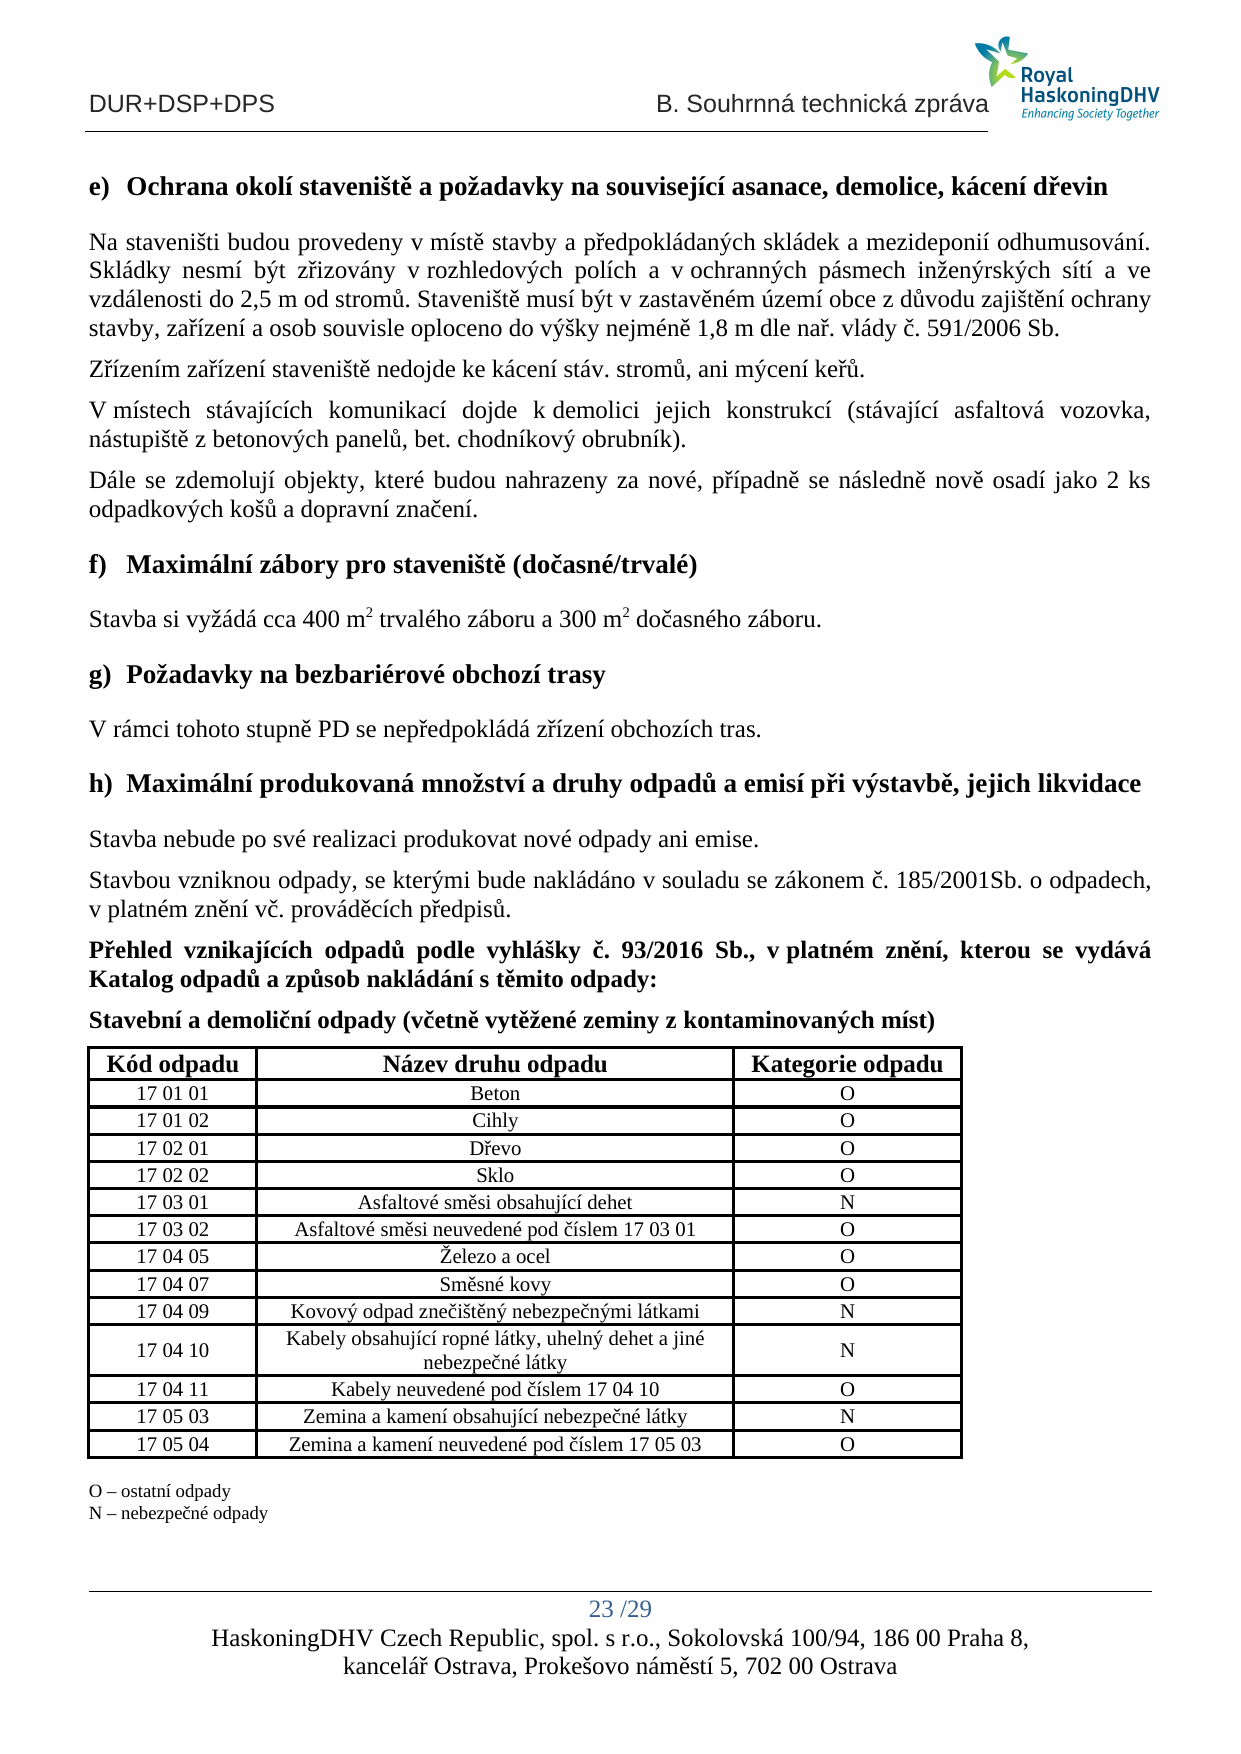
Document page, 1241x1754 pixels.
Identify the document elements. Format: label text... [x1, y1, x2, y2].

table_cell O [735, 1377, 960, 1401]
table_cell Cihly [258, 1109, 732, 1132]
table_cell 17 05 03 [90, 1404, 255, 1428]
table_header Kód odpadu [90, 1049, 255, 1078]
table_cell 17 03 01 [90, 1190, 255, 1214]
table_cell Asfaltové směsi obsahující dehet [258, 1190, 732, 1214]
table_cell 17 03 02 [90, 1217, 255, 1241]
text V rámci tohoto stupně PD se nepředpokládá zřízení obchozích tras. [89, 714, 1152, 743]
text Stavba nebude po své realizaci produkovat nové odpady ani emise. [89, 824, 1152, 852]
table_cell N [735, 1190, 960, 1214]
table_cell 17 04 09 [90, 1299, 255, 1323]
text Stavba si vyžádá cca 400 m2 trvalého záboru a 300 m2 dočasného záboru. [89, 604, 1152, 633]
table_header Kategorie odpadu [735, 1049, 960, 1078]
table_cell O [735, 1136, 960, 1160]
table_cell Kovový odpad znečištěný nebezpečnými látkami [258, 1299, 732, 1323]
table_cell N [735, 1404, 960, 1428]
table_cell Směsné kovy [258, 1272, 732, 1296]
table_cell 17 02 02 [90, 1163, 255, 1187]
table_cell 17 01 01 [90, 1081, 255, 1105]
table_cell O [735, 1081, 960, 1105]
text Zřízením zařízení staveniště nedojde ke kácení stáv. stromů, ani mýcení keřů. [89, 354, 1152, 383]
table_cell O [735, 1272, 960, 1296]
subtitle Ochrana okolí staveniště a požadavky na související asanace, demolice, kácení dřevin [89, 170, 1152, 202]
text Stavbou vzniknou odpady, se kterými bude nakládáno v souladu se zákonem č. 185/2001Sb. o odpadech, v platném znění vč. prováděcích předpisů. [89, 865, 1152, 922]
table_cell Sklo [258, 1163, 732, 1187]
subtitle Maximální zábory pro staveniště (dočasné/trvalé) [89, 548, 1152, 579]
text Přehled vznikajících odpadů podle vyhlášky č. 93/2016 Sb., v platném znění, kterou se vydává Katalog odpadů a způsob nakládání s těmito odpady: [89, 935, 1152, 992]
text Dále se zdemolují objekty, které budou nahrazeny za nové, případně se následně nově osadí jako 2 ks odpadkových košů a dopravní značení. [89, 465, 1152, 523]
text V místech stávajících komunikací dojde k demolici jejich konstrukcí (stávající asfaltová vozovka, nástupiště z betonových panelů, bet. chodníkový obrubník). [89, 395, 1152, 453]
table_cell N [735, 1326, 960, 1374]
text O – ostatní odpady [89, 1480, 1152, 1502]
table_header Název druhu odpadu [258, 1049, 732, 1078]
table_cell O [735, 1163, 960, 1187]
subtitle Požadavky na bezbariérové obchozí trasy [89, 658, 1152, 689]
table_cell Zemina a kamení obsahující nebezpečné látky [258, 1404, 732, 1428]
table_cell 17 04 07 [90, 1272, 255, 1296]
table_cell Zemina a kamení neuvedené pod číslem 17 05 03 [258, 1432, 732, 1456]
table_cell O [735, 1217, 960, 1241]
table_cell 17 04 11 [90, 1377, 255, 1401]
table_cell 17 04 10 [90, 1326, 255, 1374]
table_cell 17 02 01 [90, 1136, 255, 1160]
text N – nebezpečné odpady [89, 1502, 1152, 1523]
table_cell 17 04 05 [90, 1244, 255, 1268]
table_cell 17 01 02 [90, 1109, 255, 1132]
table_cell Kabely neuvedené pod číslem 17 04 10 [258, 1377, 732, 1401]
table_cell Dřevo [258, 1136, 732, 1160]
subtitle Maximální produkovaná množství a druhy odpadů a emisí při výstavbě, jejich likvidace [89, 768, 1152, 799]
table_cell O [735, 1109, 960, 1132]
table_cell Asfaltové směsi neuvedené pod číslem 17 03 01 [258, 1217, 732, 1241]
table_cell 17 05 04 [90, 1432, 255, 1456]
picture [963, 25, 1171, 132]
table_cell O [735, 1244, 960, 1268]
table_cell Kabely obsahující ropné látky, uhelný dehet a jiné nebezpečné látky [258, 1326, 732, 1374]
table_cell O [735, 1432, 960, 1456]
table_cell N [735, 1299, 960, 1323]
table_cell Beton [258, 1081, 732, 1105]
text Stavební a demoliční odpady (včetně vytěžené zeminy z kontaminovaných míst) [89, 1005, 1152, 1034]
text Na staveništi budou provedeny v místě stavby a předpokládaných skládek a mezideponií odhumusování. Skládky nesmí být zřizovány v rozhledových polích a v ochranných pásmech inženýrských sítí a ve vzdálenosti do 2,5 m od stromů. Staveniště musí být v zastavěném území obce z důvodu zajištění ochrany stavby, zařízení a osob souvisle oploceno do výšky nejméně 1,8 m dle nař. vlády č. 591/2006 Sb. [89, 227, 1152, 342]
table_cell Železo a ocel [258, 1244, 732, 1268]
